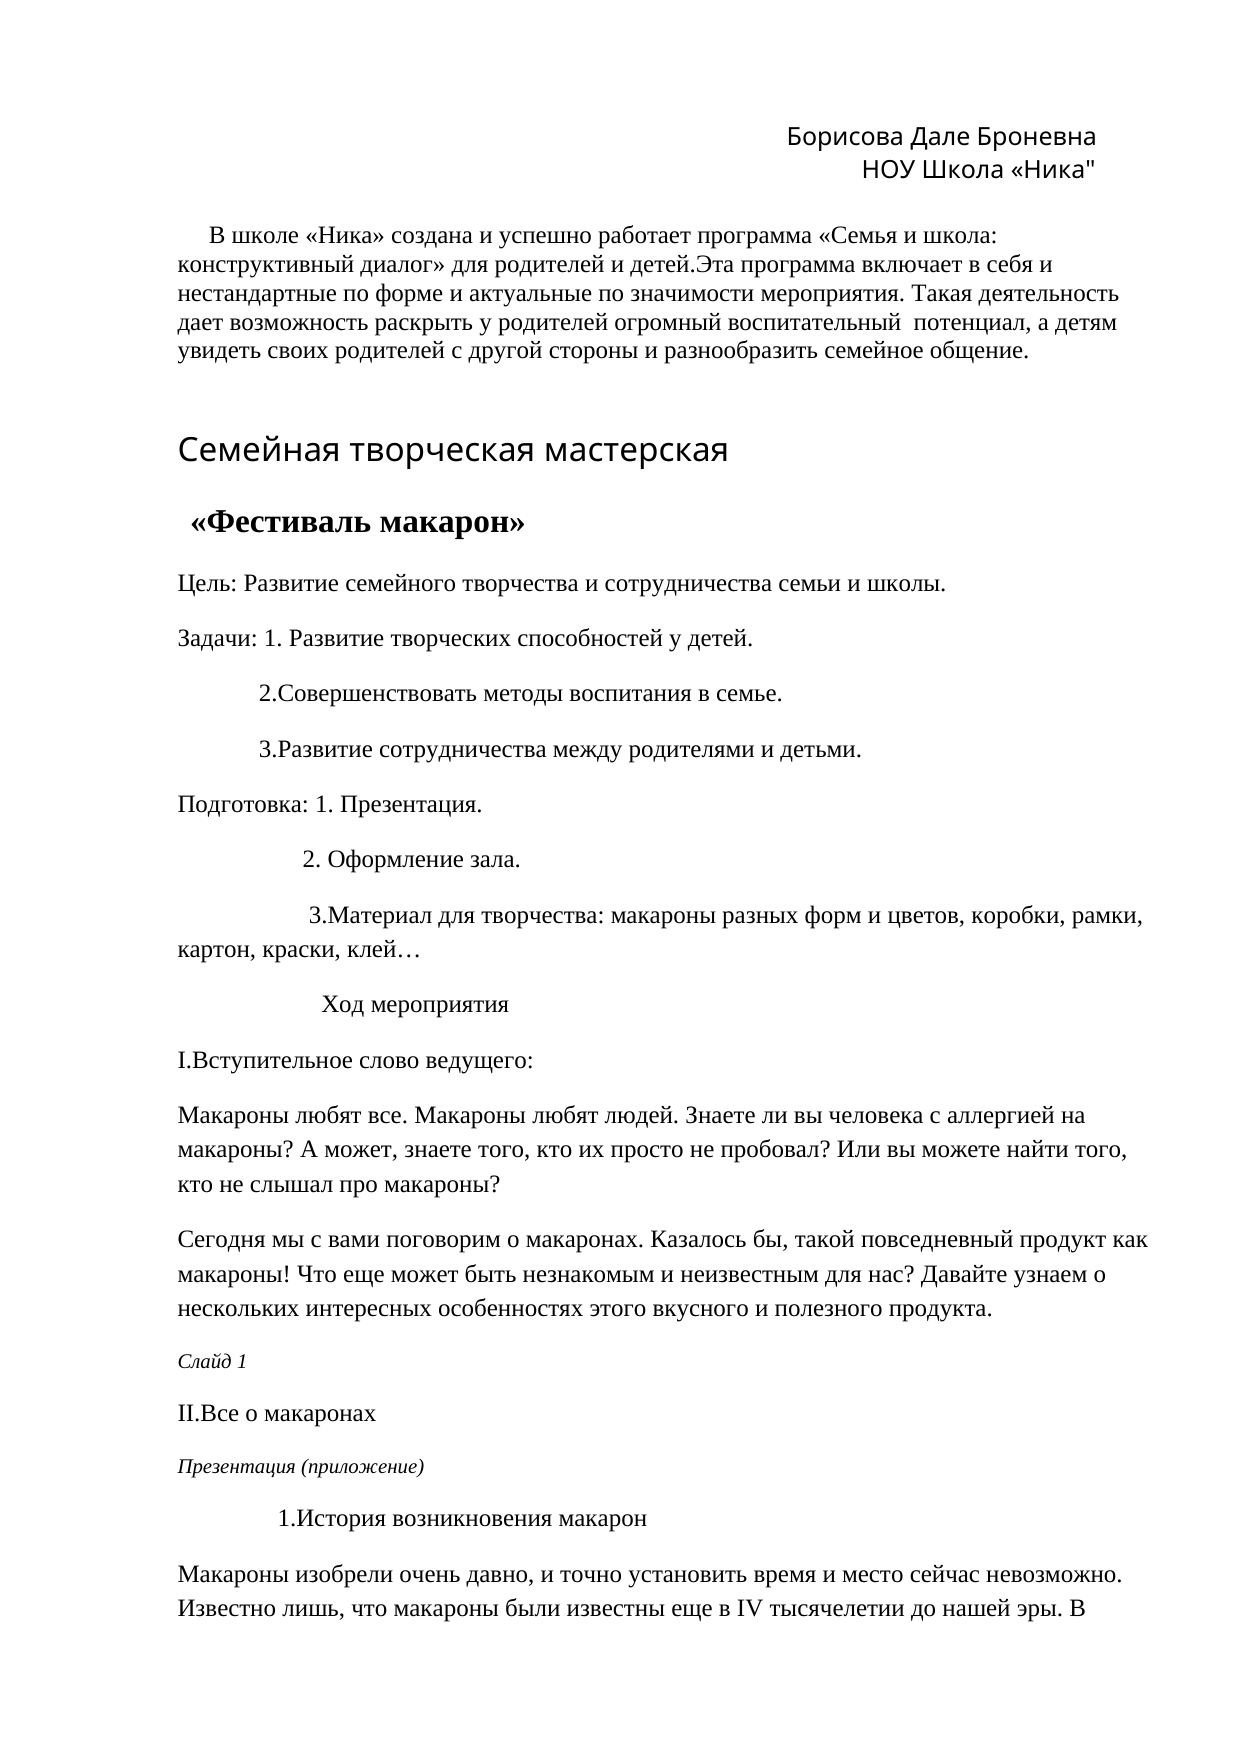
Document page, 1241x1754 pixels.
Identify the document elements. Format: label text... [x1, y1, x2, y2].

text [177, 1559, 1152, 1622]
text Борисова Дале Броневна [177, 118, 1152, 152]
text Макароны любят все. Макароны любят людей. Знаете ли вы человека с аллергией на макароны? А может, знаете того, кто их просто не пробовал? Или вы можете найти того, кто не слышал про макароны? [177, 1100, 1152, 1198]
text 1.История возникновения макарон [177, 1503, 1152, 1532]
text Задачи: 1. Развитие творческих способностей у детей. [177, 623, 1152, 652]
text Слайд 1 [177, 1349, 1152, 1373]
text В школе «Ника» создана и успешно работает программа «Семья и школа: конструктивный диалог» для родителей и детей.Эта программа включает в себя и нестандартные по форме и актуальные по значимости мероприятия. Такая деятельность дает возможность раскрыть у родителей огромный воспитательный потенциал, а детям увидеть своих родителей с другой стороны и разнообразить семейное общение. [177, 220, 1152, 364]
text «Фестиваль макарон» [177, 501, 1152, 539]
text I.Вступительное слово ведущего: [177, 1045, 1152, 1073]
text 2. Оформление зала. [177, 844, 1152, 873]
text Семейная творческая мастерская [177, 426, 1152, 471]
text II.Все о макаронах [177, 1398, 1152, 1427]
text 3.Материал для творчества: макароны разных форм и цветов, коробки, рамки, картон, краски, клей… [177, 900, 1152, 963]
text Подготовка: 1. Презентация. [177, 789, 1152, 818]
text НОУ Школа «Ника" [177, 152, 1152, 186]
text Цель: Развитие семейного творчества и сотрудничества семьи и школы. [177, 568, 1152, 597]
text 3.Развитие сотрудничества между родителями и детьми. [177, 734, 1152, 762]
text Сегодня мы с вами поговорим о макаронах. Казалось бы, такой повседневный продукт как макароны! Что еще может быть незнакомым и неизвестным для нас? Давайте узнаем о нескольких интересных особенностях этого вкусного и полезного продукта. [177, 1224, 1152, 1322]
text Ход мероприятия [177, 989, 1152, 1018]
text 2.Совершенствовать методы воспитания в семье. [177, 678, 1152, 707]
text Презентация (приложение) [177, 1454, 1152, 1478]
